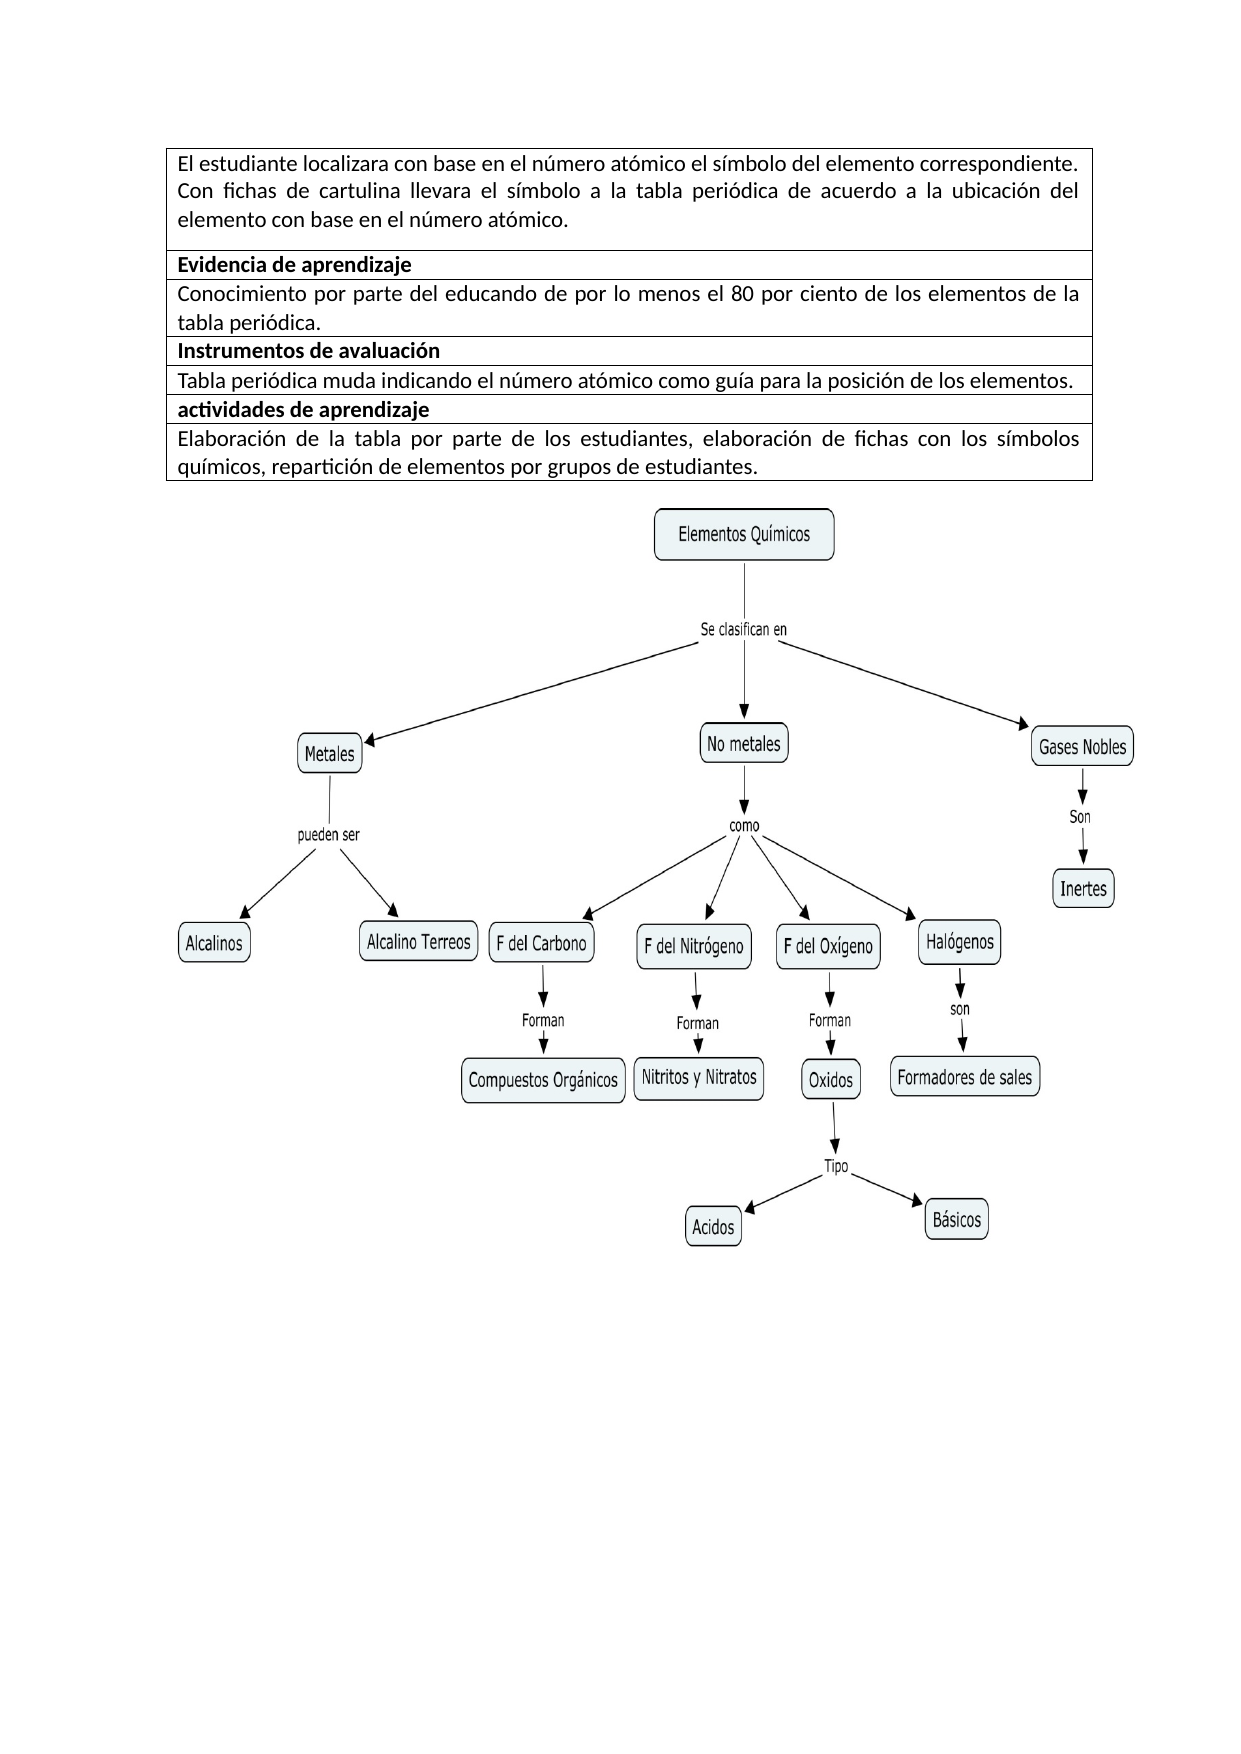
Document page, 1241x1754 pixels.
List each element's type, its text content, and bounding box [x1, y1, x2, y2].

table_cell El estudiante localizara con base en el número atómico el símbolo del elemento correspondiente. Con fichas de cartulina llevara el símbolo a la tabla periódica de acuerdo a la ubicación del elemento con base en el número atómico. [167, 149, 1092, 249]
table_cell Evidencia de aprendizaje [167, 251, 1092, 278]
table_cell Instrumentos de avaluación [167, 337, 1092, 365]
table_cell Conocimiento por parte del educando de por lo menos el 80 por ciento de los elementos de la tabla periódica. [167, 280, 1092, 336]
table_cell Tabla periódica muda indicando el número atómico como guía para la posición de los elementos. [167, 366, 1092, 394]
table_cell actividades de aprendizaje [167, 395, 1092, 423]
picture [177, 508, 1135, 1249]
table_cell Elaboración de la tabla por parte de los estudiantes, elaboración de fichas con los símbolos químicos, repartición de elementos por grupos de estudiantes. [167, 424, 1092, 480]
